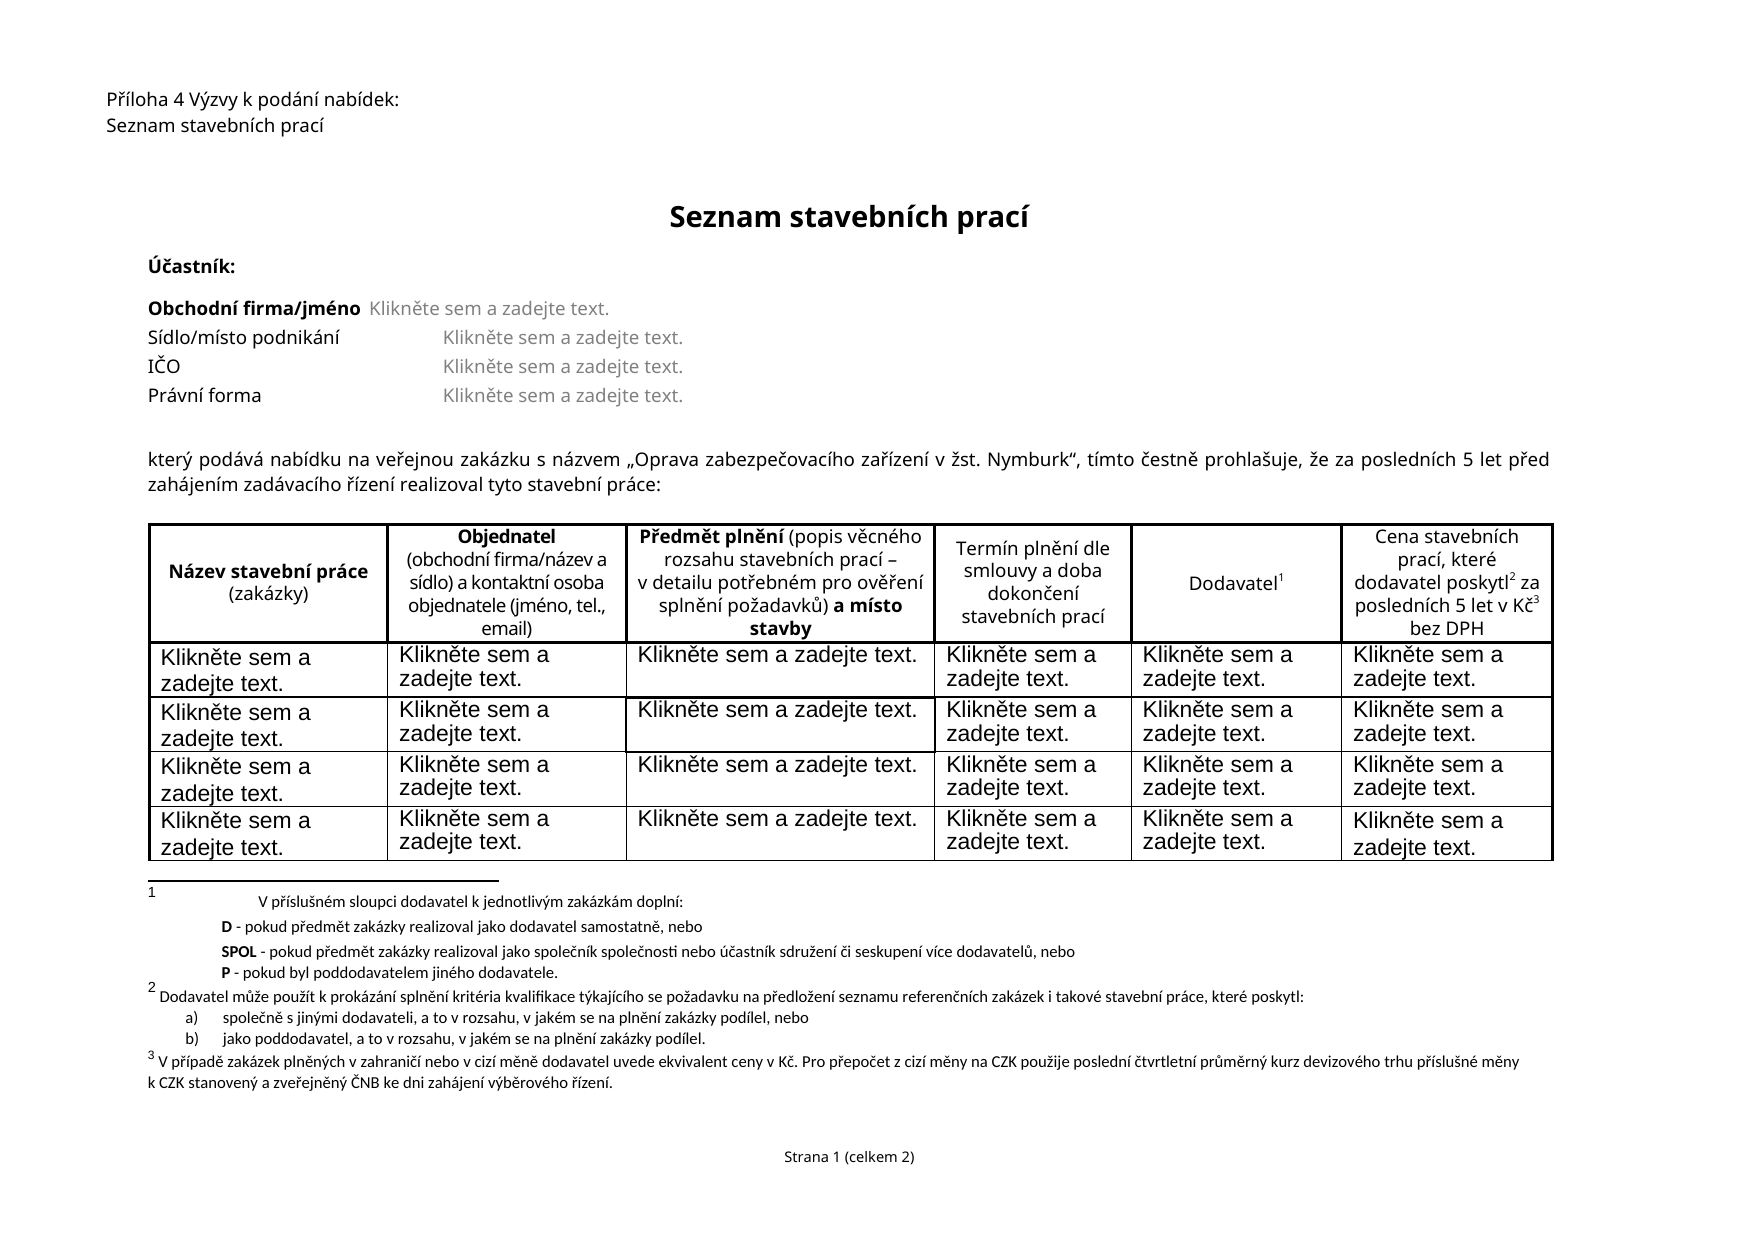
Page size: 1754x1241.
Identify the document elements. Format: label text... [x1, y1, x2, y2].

text který podává nabídku na veřejnou zakázku s názvem „Oprava zabezpečovacího zařízení v žst. Nymburk“, tímto čestně prohlašuje, že za posledních 5 let před zahájením zadávacího řízení realizoval tyto stavební práce: [148, 446, 1551, 497]
text Právní forma [148, 379, 1551, 408]
title Seznam stavebních prací [148, 196, 1551, 236]
table_header Termín plnění dle smlouvy a doba dokončení stavebních prací [936, 526, 1130, 641]
text Sídlo/místo podnikání [148, 321, 1551, 350]
table_header Název stavební práce (zakázky) [151, 526, 386, 641]
table_header Objednatel (obchodní firma/název a sídlo) a kontaktní osoba objednatele (jméno, tel., email) [389, 526, 625, 641]
text Účastník: [148, 249, 1551, 279]
table_header Předmět plnění (popis věcného rozsahu stavebních prací – v detailu potřebném pro ověření splnění požadavků) a místo stavby [628, 526, 933, 641]
text IČO [148, 350, 1551, 379]
text Obchodní firma/jméno [148, 292, 1551, 321]
table_header Cena stavebních prací, které dodavatel poskytl za posledních 5 let v Kč bez DPH [1343, 526, 1551, 641]
table_header Dodavatel [1133, 526, 1340, 641]
